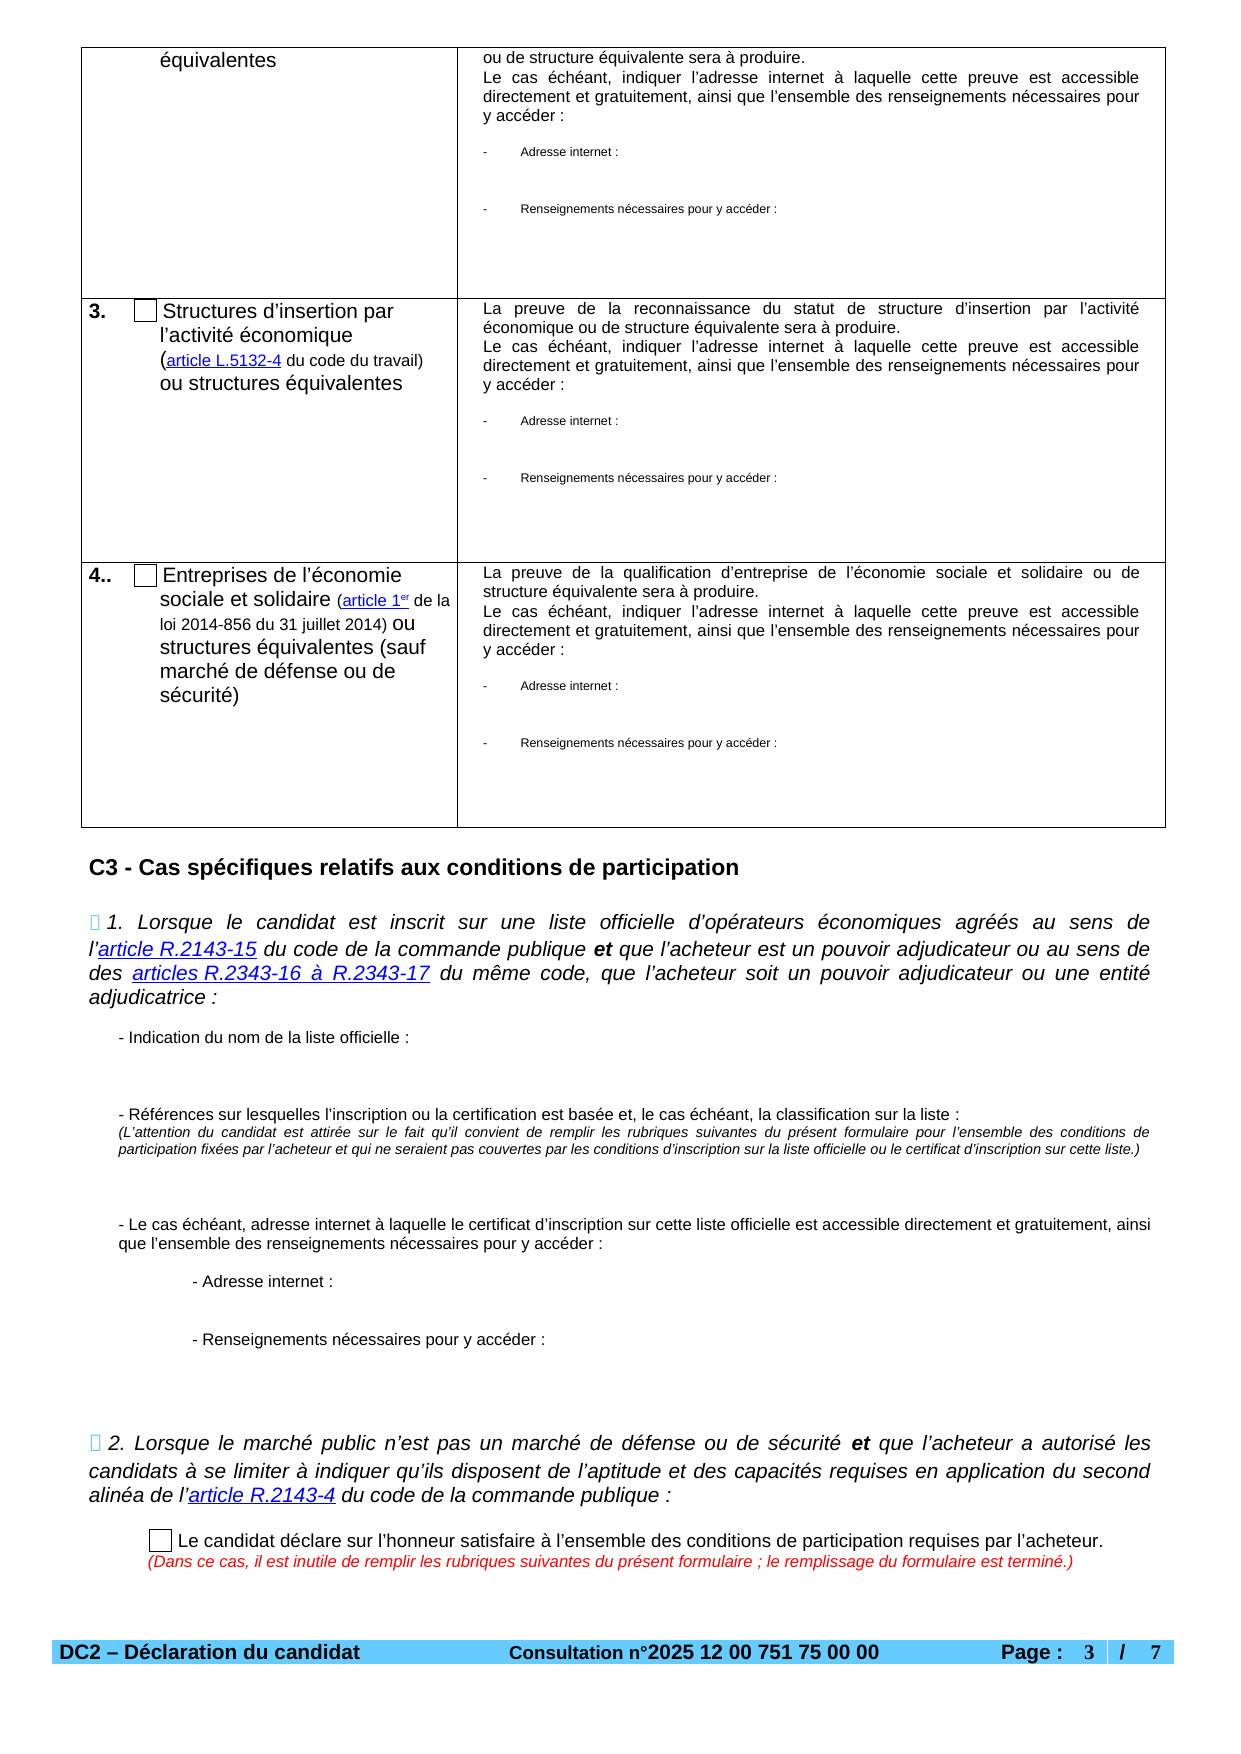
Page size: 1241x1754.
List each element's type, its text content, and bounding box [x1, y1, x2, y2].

text Le candidat déclare sur l’honneur satisfaire à l’ensemble des conditions de participation requises par l’acheteur. [148, 1528, 1152, 1552]
text  2. Lorsque le marché public n’est pas un marché de défense ou de sécurité et que l’acheteur a autorisé les candidats à se limiter à indiquer qu’ils disposent de l’aptitude et des capacités requises en application du second alinéa de l’article R.2143-4 du code de la commande publique : [89, 1426, 1152, 1506]
text - Indication du nom de la liste officielle : [118, 1028, 1152, 1047]
text (L’attention du candidat est attirée sur le fait qu’il convient de remplir les rubriques suivantes du présent formulaire pour l’ensemble des conditions de participation fixées par l’acheteur et qui ne seraient pas couvertes par les conditions d’inscription sur la liste officielle ou le certificat d’inscription sur cette liste.) [118, 1124, 1152, 1157]
text - Adresse internet : [192, 1272, 1152, 1291]
table_cell 4.. Entreprises de l’économie sociale et solidaire (article 1er de la loi 2014-856 du 31 juillet 2014) ou structures équivalentes (sauf marché de défense ou de sécurité) [82, 563, 457, 827]
text C3 - Cas spécifiques relatifs aux conditions de participation [89, 854, 1152, 880]
table_cell La preuve de la reconnaissance du statut de structure d’insertion par l’activité économique ou de structure équivalente sera à produire. Le cas échéant, indiquer l’adresse internet à laquelle cette preuve est accessible directement et gratuitement, ainsi que l’ensemble des renseignements nécessaires pour y accéder : Adresse internet : Renseignements nécessaires pour y accéder : [458, 299, 1165, 562]
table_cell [458, 48, 1165, 297]
text - Le cas échéant, adresse internet à laquelle le certificat d’inscription sur cette liste officielle est accessible directement et gratuitement, ainsi que l’ensemble des renseignements nécessaires pour y accéder : [118, 1215, 1152, 1253]
text - Références sur lesquelles l’inscription ou la certification est basée et, le cas échéant, la classification sur la liste : [118, 1104, 1152, 1124]
text  1. Lorsque le candidat est inscrit sur une liste officielle d’opérateurs économiques agréés au sens de l’article R.2143-15 du code de la commande publique et que l’acheteur est un pouvoir adjudicateur ou au sens de des articles R.2343-16 à R.2343-17 du même code, que l’acheteur soit un pouvoir adjudicateur ou une entité adjudicatrice : [89, 907, 1152, 1009]
text - Renseignements nécessaires pour y accéder : [192, 1330, 1152, 1349]
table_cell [82, 48, 457, 297]
table_cell 3. Structures d’insertion par l’activité économique (article L.5132-4 du code du travail) ou structures équivalentes [82, 299, 457, 562]
text (Dans ce cas, il est inutile de remplir les rubriques suivantes du présent formulaire ; le remplissage du formulaire est terminé.) [148, 1552, 1152, 1571]
table_cell La preuve de la qualification d’entreprise de l’économie sociale et solidaire ou de structure équivalente sera à produire. Le cas échéant, indiquer l’adresse internet à laquelle cette preuve est accessible directement et gratuitement, ainsi que l’ensemble des renseignements nécessaires pour y accéder : Adresse internet : Renseignements nécessaires pour y accéder : [458, 563, 1165, 827]
